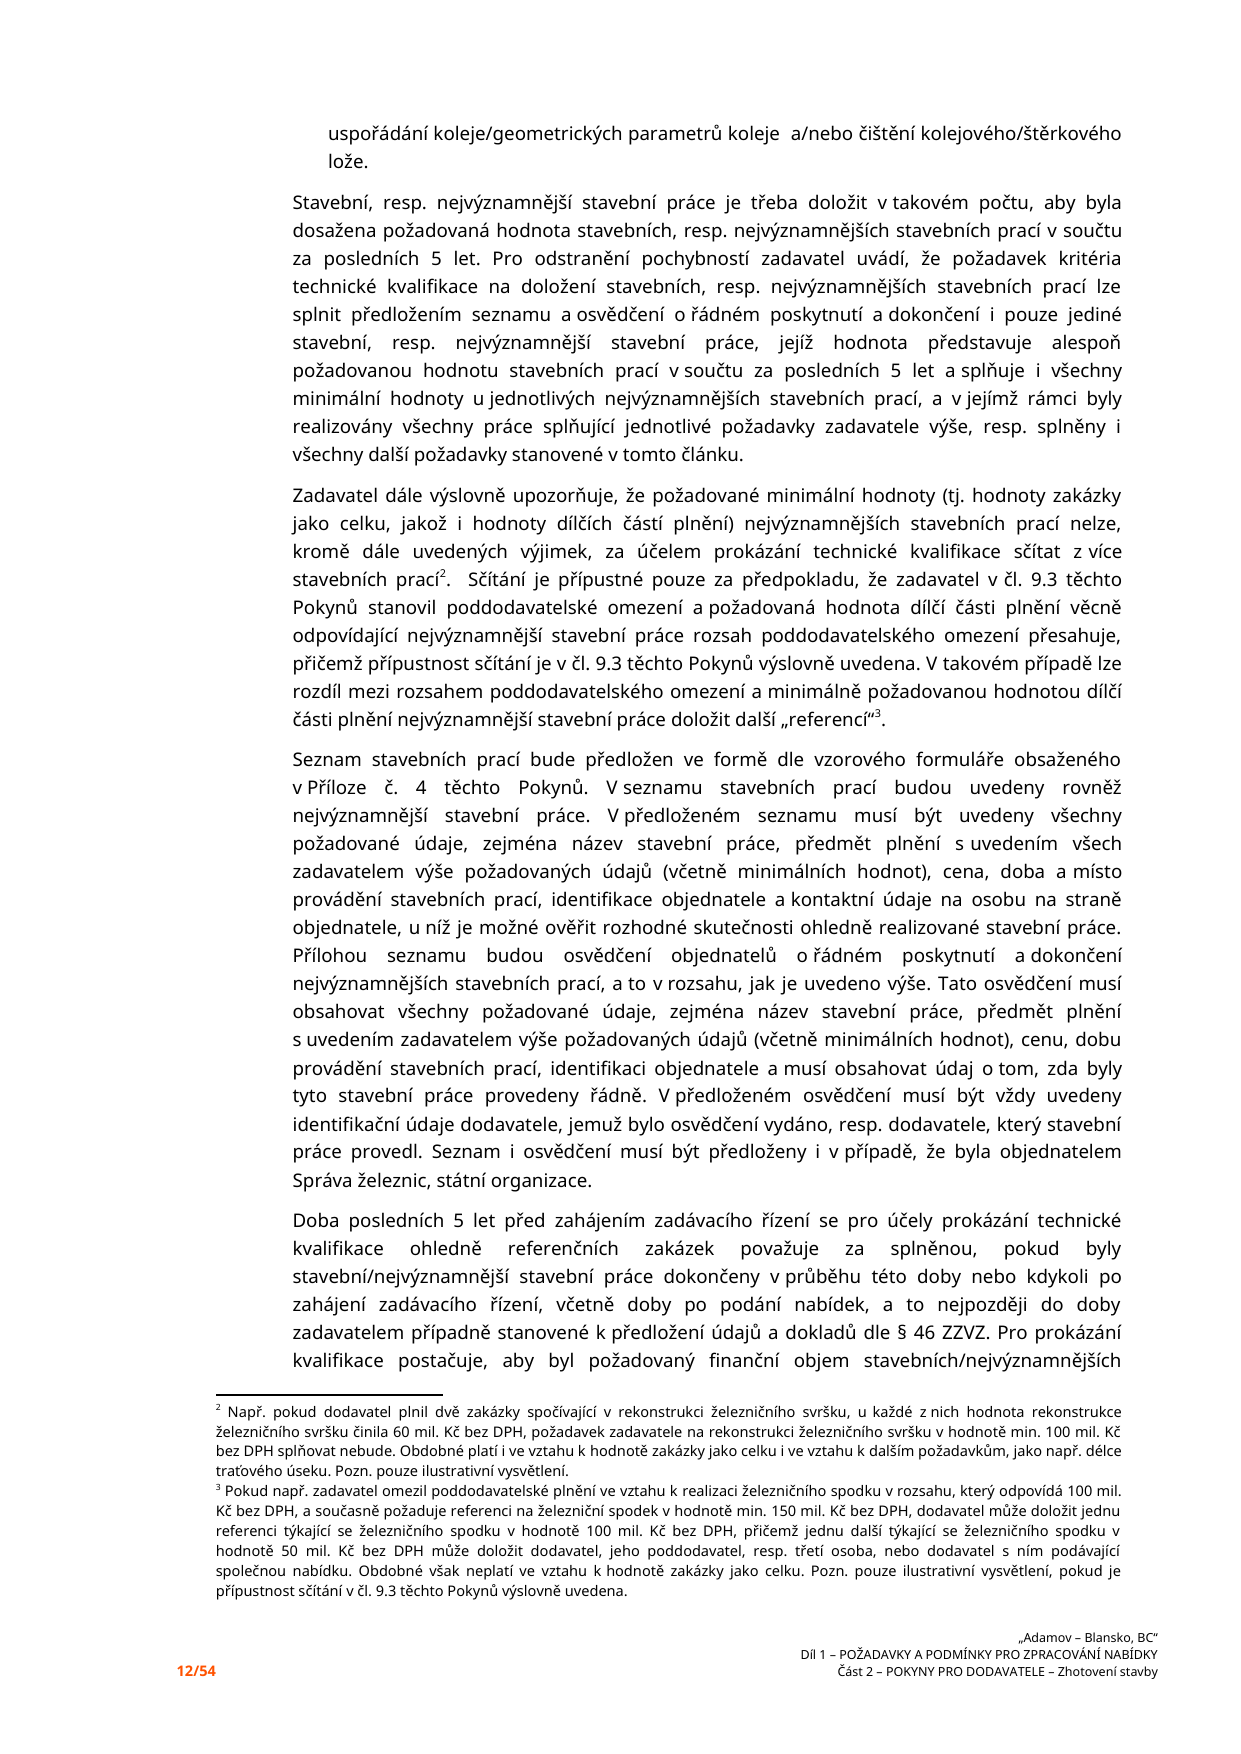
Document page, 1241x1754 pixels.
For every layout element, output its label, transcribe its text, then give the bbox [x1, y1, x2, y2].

text Seznam stavebních prací bude předložen ve formě dle vzorového formuláře obsaženého v Příloze č. 4 těchto Pokynů. V seznamu stavebních prací budou uvedeny rovněž nejvýznamnější stavební práce. V předloženém seznamu musí být uvedeny všechny požadované údaje, zejména název stavební práce, předmět plnění s uvedením všech zadavatelem výše požadovaných údajů (včetně minimálních hodnot), cena, doba a místo provádění stavebních prací, identifikace objednatele a kontaktní údaje na osobu na straně objednatele, u níž je možné ověřit rozhodné skutečnosti ohledně realizované stavební práce. Přílohou seznamu budou osvědčení objednatelů o řádném poskytnutí a dokončení nejvýznamnějších stavebních prací, a to v rozsahu, jak je uvedeno výše. Tato osvědčení musí obsahovat všechny požadované údaje, zejména název stavební práce, předmět plnění s uvedením zadavatelem výše požadovaných údajů (včetně minimálních hodnot), cenu, dobu provádění stavebních prací, identifikaci objednatele a musí obsahovat údaj o tom, zda byly tyto stavební práce provedeny řádně. V předloženém osvědčení musí být vždy uvedeny identifikační údaje dodavatele, jemuž bylo osvědčení vydáno, resp. dodavatele, který stavební práce provedl. Seznam i osvědčení musí být předloženy i v případě, že byla objednatelem Správa železnic, státní organizace. [292, 747, 1122, 1192]
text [292, 121, 1122, 174]
text Zadavatel dále výslovně upozorňuje, že požadované minimální hodnoty (tj. hodnoty zakázky jako celku, jakož i hodnoty dílčích částí plnění) nejvýznamnějších stavebních prací nelze, kromě dále uvedených výjimek, za účelem prokázání technické kvalifikace sčítat z více stavebních prací. Sčítání je přípustné pouze za předpokladu, že zadavatel v čl. 9.3 těchto Pokynů stanovil poddodavatelské omezení a požadovaná hodnota dílčí části plnění věcně odpovídající nejvýznamnější stavební práce rozsah poddodavatelského omezení přesahuje, přičemž přípustnost sčítání je v čl. 9.3 těchto Pokynů výslovně uvedena. V takovém případě lze rozdíl mezi rozsahem poddodavatelského omezení a minimálně požadovanou hodnotou dílčí části plnění nejvýznamnější stavební práce doložit další „referencí“. [292, 482, 1122, 732]
text Stavební, resp. nejvýznamnější stavební práce je třeba doložit v takovém počtu, aby byla dosažena požadovaná hodnota stavebních, resp. nejvýznamnějších stavebních prací v součtu za posledních 5 let. Pro odstranění pochybností zadavatel uvádí, že požadavek kritéria technické kvalifikace na doložení stavebních, resp. nejvýznamnějších stavebních prací lze splnit předložením seznamu a osvědčení o řádném poskytnutí a dokončení i pouze jediné stavební, resp. nejvýznamnější stavební práce, jejíž hodnota představuje alespoň požadovanou hodnotu stavebních prací v součtu za posledních 5 let a splňuje i všechny minimální hodnoty u jednotlivých nejvýznamnějších stavebních prací, a v jejímž rámci byly realizovány všechny práce splňující jednotlivé požadavky zadavatele výše, resp. splněny i všechny další požadavky stanovené v tomto článku. [292, 189, 1122, 467]
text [292, 1207, 1122, 1373]
